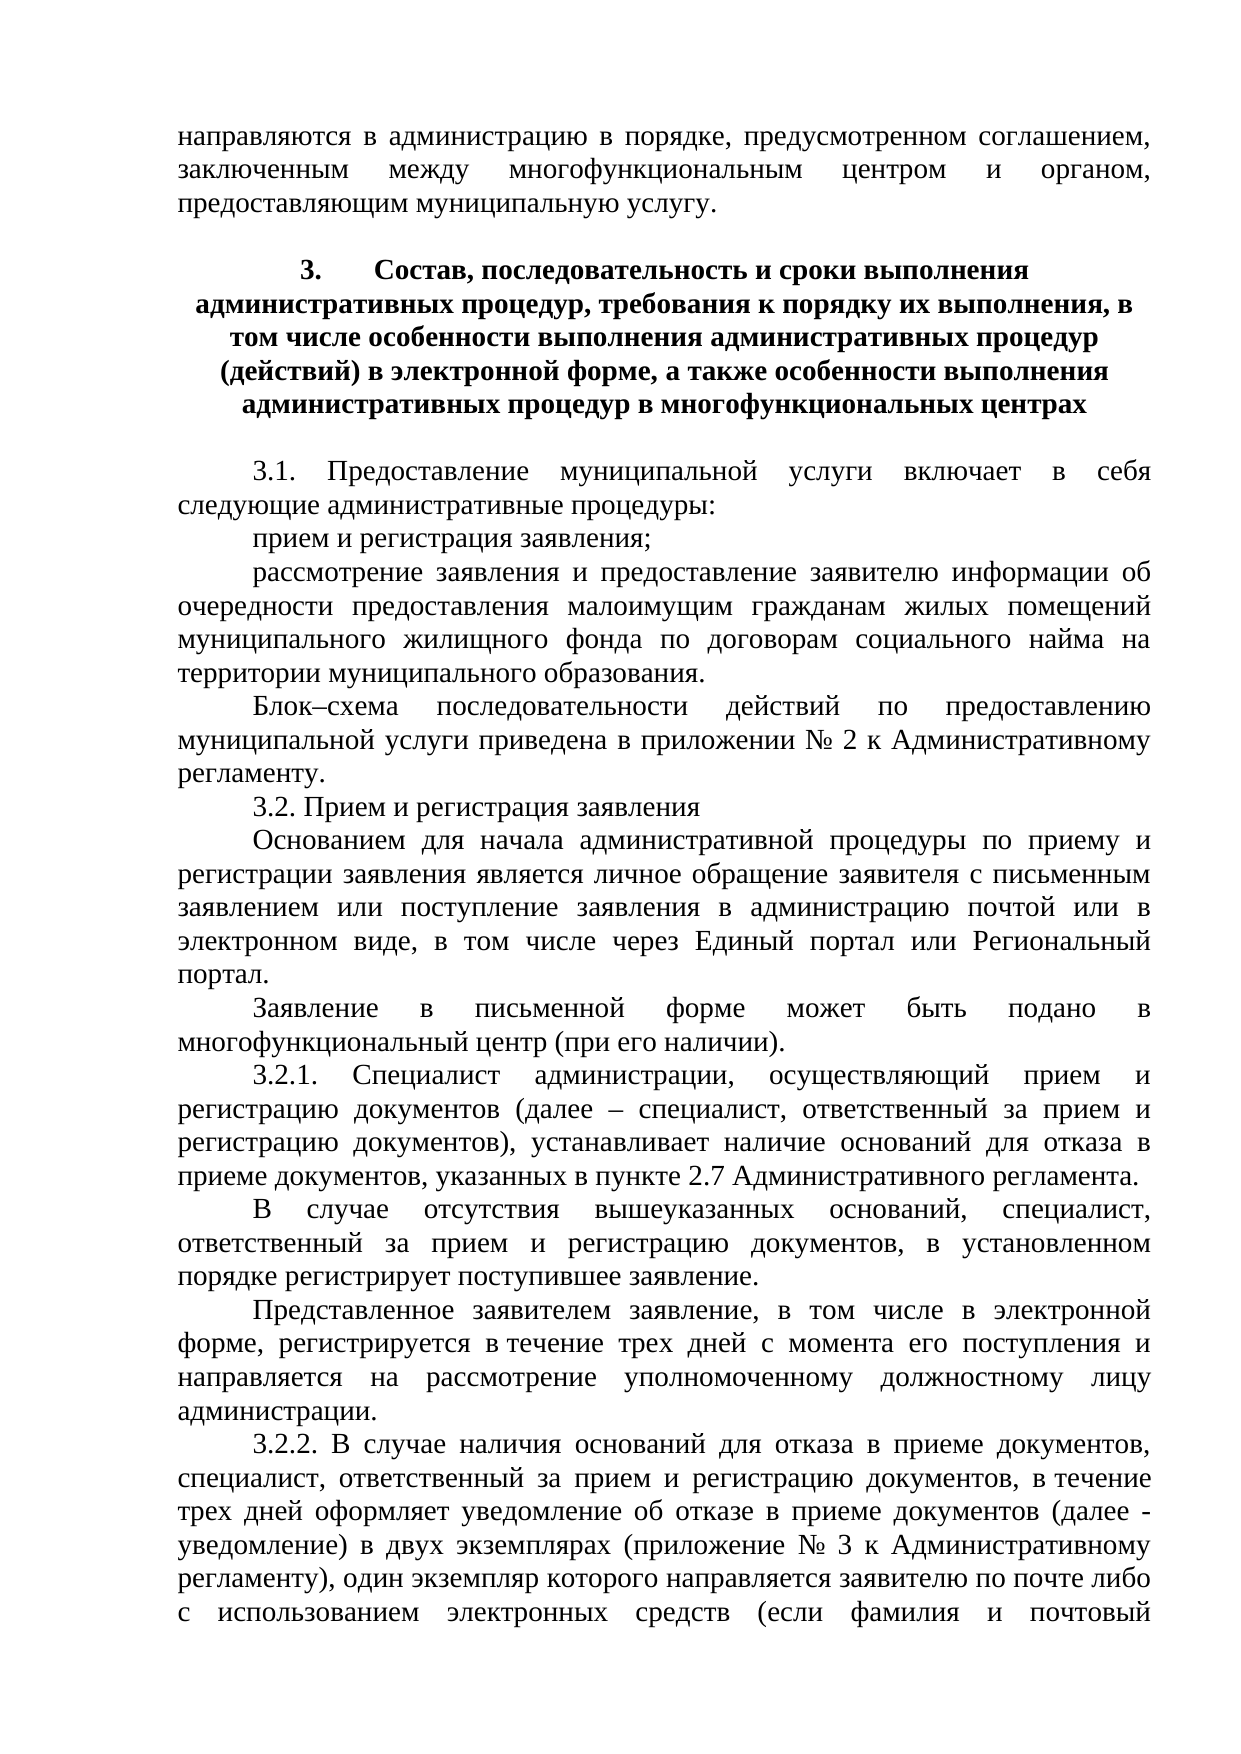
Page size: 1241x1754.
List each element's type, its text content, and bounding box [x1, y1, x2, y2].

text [177, 1426, 1152, 1627]
text рассмотрение заявления и предоставление заявителю информации об очередности предоставления малоимущим гражданам жилых помещений муниципального жилищного фонда по договорам социального найма на территории муниципального образования. [177, 554, 1152, 688]
text административных процедур, требования к порядку их выполнения, в том числе особенности выполнения административных процедур (действий) в электронной форме, а также особенности выполнения административных процедур в многофункциональных центрах [177, 286, 1152, 420]
text Заявление в письменной форме может быть подано в многофункциональный центр (при его наличии). [177, 990, 1152, 1057]
text Блок–схема последовательности действий по предоставлению муниципальной услуги приведена в приложении № 2 к Административному регламенту. [177, 688, 1152, 789]
text 3.2.1. Специалист администрации, осуществляющий прием и регистрацию документов (далее – специалист, ответственный за прием и регистрацию документов), устанавливает наличие оснований для отказа в приеме документов, указанных в пункте 2.7 Административного регламента. [177, 1057, 1152, 1191]
text 3.1. Предоставление муниципальной услуги включает в себя следующие административные процедуры: [177, 453, 1152, 521]
text прием и регистрация заявления; [177, 521, 1152, 554]
text Представленное заявителем заявление, в том числе в электронной форме, регистрируется в течение трех дней с момента его поступления и направляется на рассмотрение уполномоченному должностному лицу администрации. [177, 1292, 1152, 1426]
text В случае отсутствия вышеуказанных оснований, специалист, ответственный за прием и регистрацию документов, в установленном порядке регистрирует поступившее заявление. [177, 1191, 1152, 1292]
list Состав, последовательность и сроки выполнения [177, 252, 1152, 286]
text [177, 118, 1152, 219]
text Основанием для начала административной процедуры по приему и регистрации заявления является личное обращение заявителя с письменным заявлением или поступление заявления в администрацию почтой или в электронном виде, в том числе через Единый портал или Региональный портал. [177, 822, 1152, 990]
text 3.2. Прием и регистрация заявления [177, 789, 1152, 822]
